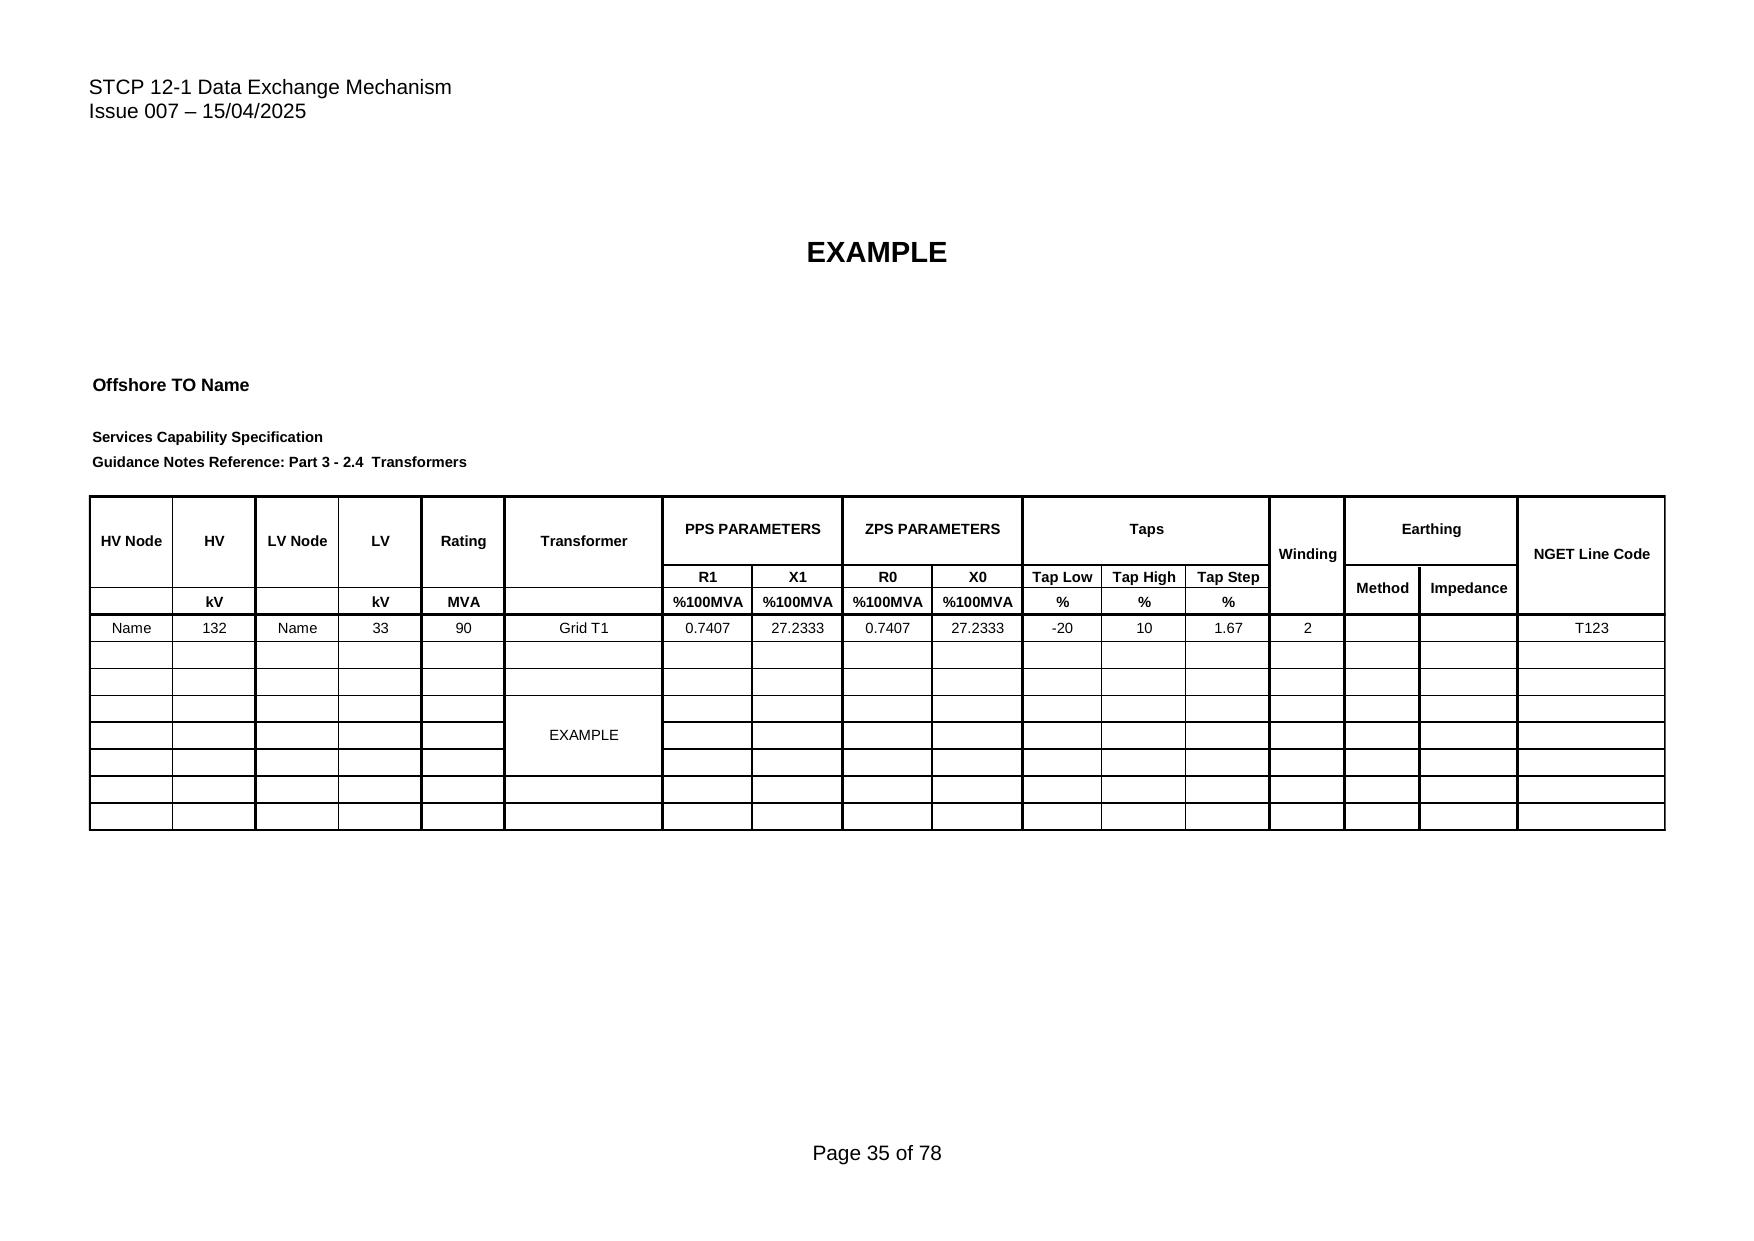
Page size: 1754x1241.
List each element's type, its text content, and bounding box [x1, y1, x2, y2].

text EXAMPLE [89, 235, 1665, 269]
